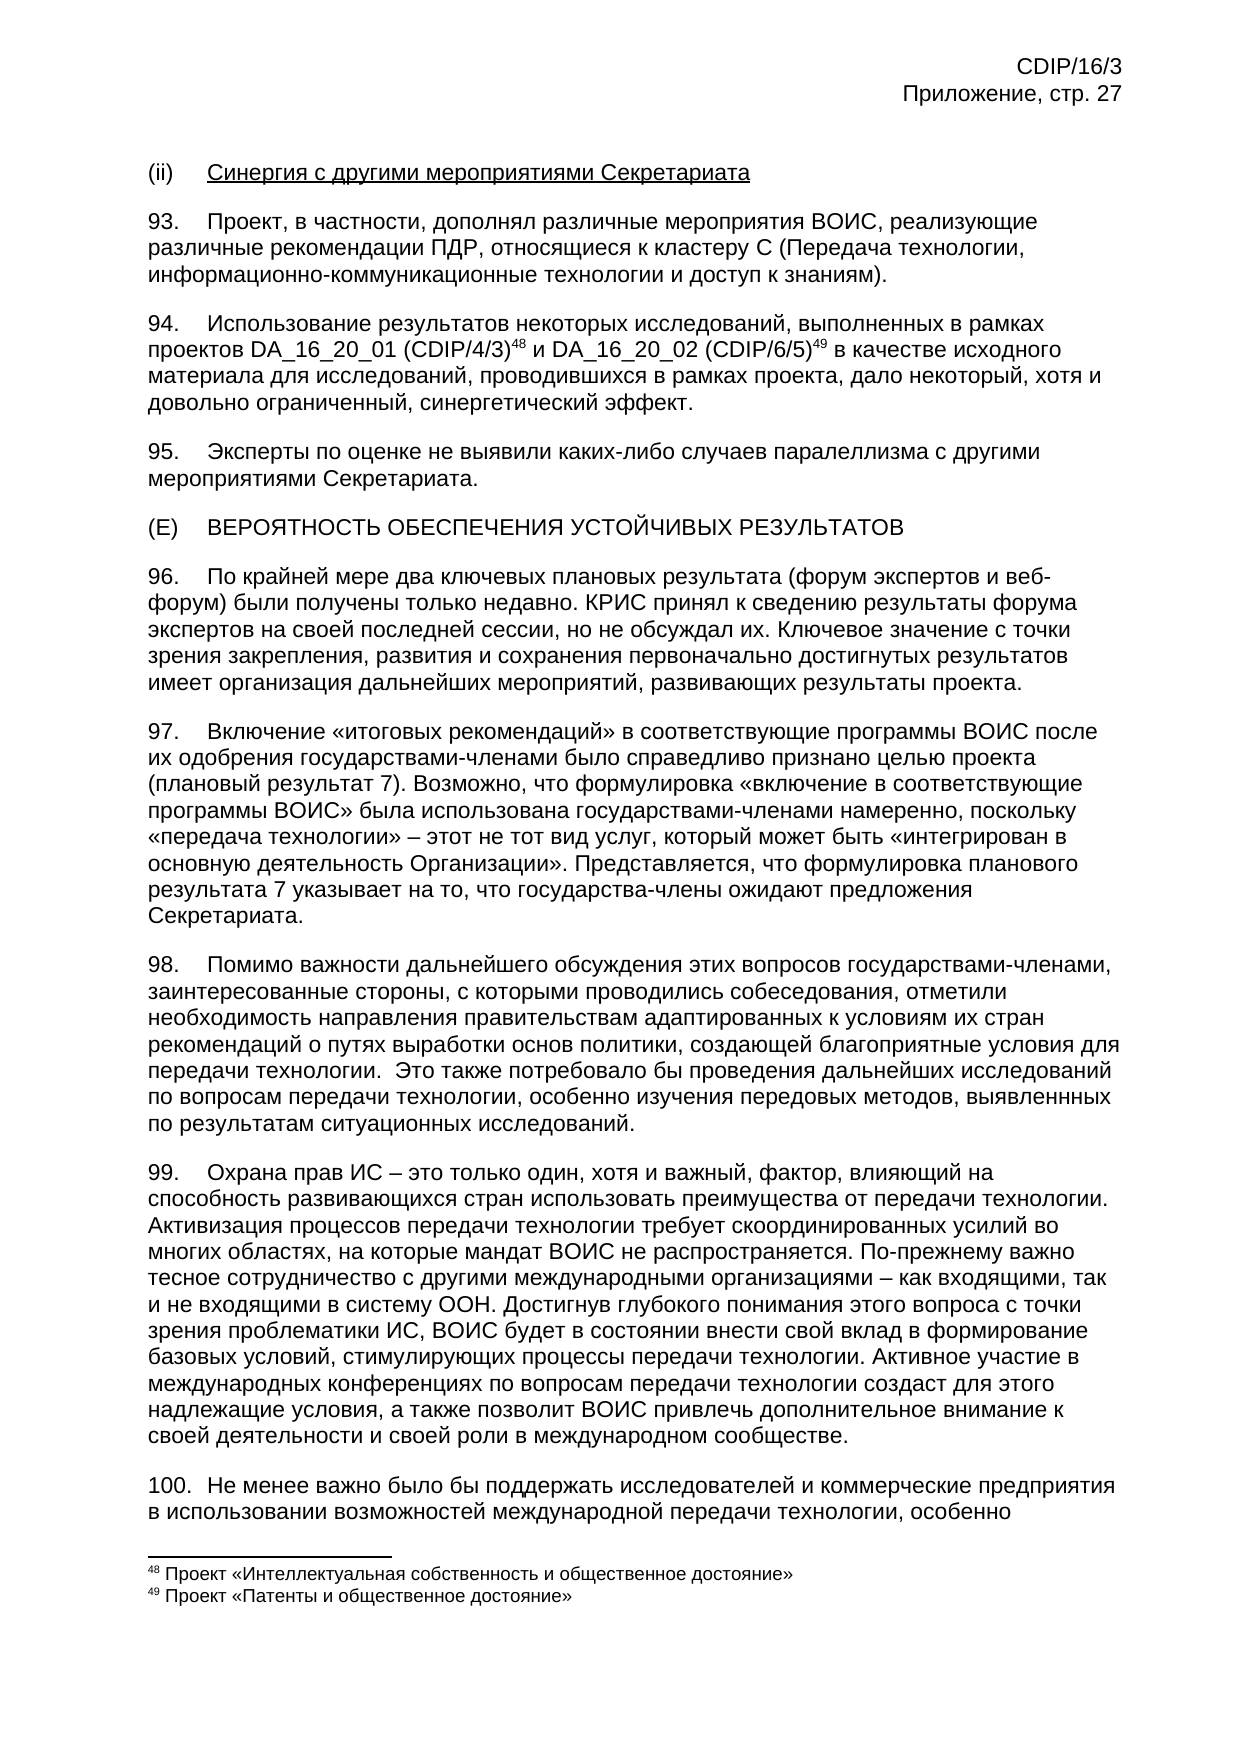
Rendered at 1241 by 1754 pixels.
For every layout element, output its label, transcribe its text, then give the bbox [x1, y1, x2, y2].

text По крайней мере два ключевых плановых результата (форум экспертов и веб-форум) были получены только недавно. КРИС принял к сведению результаты форума экспертов на своей последней сессии, но не обсуждал их. Ключевое значение с точки зрения закрепления, развития и сохранения первоначально достигнутых результатов имеет организация дальнейших мероприятий, развивающих результаты проекта. [148, 563, 1122, 695]
text Помимо важности дальнейшего обсуждения этих вопросов государствами-членами, заинтересованные стороны, с которыми проводились собеседования, отметили необходимость направления правительствам адаптированных к условиям их стран рекомендаций о путях выработки основ политики, создающей благоприятные условия для передачи технологии. Это также потребовало бы проведения дальнейших исследований по вопросам передачи технологии, особенно изучения передовых методов, выявленнных по результатам ситуационных исследований. [148, 951, 1122, 1136]
text Проект, в частности, дополнял различные мероприятия ВОИС, реализующие различные рекомендации ПДР, относящиеся к кластеру C (Передача технологии, информационно-коммуникационные технологии и доступ к знаниям). [148, 208, 1122, 287]
subtitle (E) Вероятность обеспечения УстойчивЫХ результатов [148, 514, 1122, 540]
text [148, 1472, 1122, 1524]
subtitle (ii) Синергия с другими мероприятиями Секретариата [148, 158, 1122, 185]
text Использование результатов некоторых исследований, выполненных в рамках проектов DA_16_20_01 (CDIP/4/3) и DA_16_20_02 (CDIP/6/5) в качестве исходного материала для исследований, проводившихся в рамках проекта, дало некоторый, хотя и довольно ограниченный, синергетический эффект. [148, 310, 1122, 415]
text Включение «итоговых рекомендаций» в соответствующие программы ВОИС после их одобрения государствами-членами было справедливо признано целью проекта (плановый результат 7). Возможно, что формулировка «включение в соответствующие программы ВОИС» была использована государствами-членами намеренно, поскольку «передача технологии» – этот не тот вид услуг, который может быть «интегрирован в основную деятельность Организации». Представляется, что формулировка планового результата 7 указывает на то, что государства-члены ожидают предложения Секретариата. [148, 718, 1122, 928]
text Охрана прав ИС – это только один, хотя и важный, фактор, влияющий на способность развивающихся стран использовать преимущества от передачи технологии. Активизация процессов передачи технологии требует скоординированных усилий во многих областях, на которые мандат ВОИС не распространяется. По-прежнему важно тесное сотрудничество с другими международными организациями – как входящими, так и не входящими в систему ООН. Достигнув глубокого понимания этого вопроса с точки зрения проблематики ИС, ВОИС будет в состоянии внести свой вклад в формирование базовых условий, стимулирующих процессы передачи технологии. Активное участие в международных конференциях по вопросам передачи технологии создаст для этого надлежащие условия, а также позволит ВОИС привлечь дополнительное внимание к своей деятельности и своей роли в международном сообществе. [148, 1159, 1122, 1449]
text Эксперты по оценке не выявили каких-либо случаев паралеллизма с другими мероприятиями Секретариата. [148, 438, 1122, 491]
